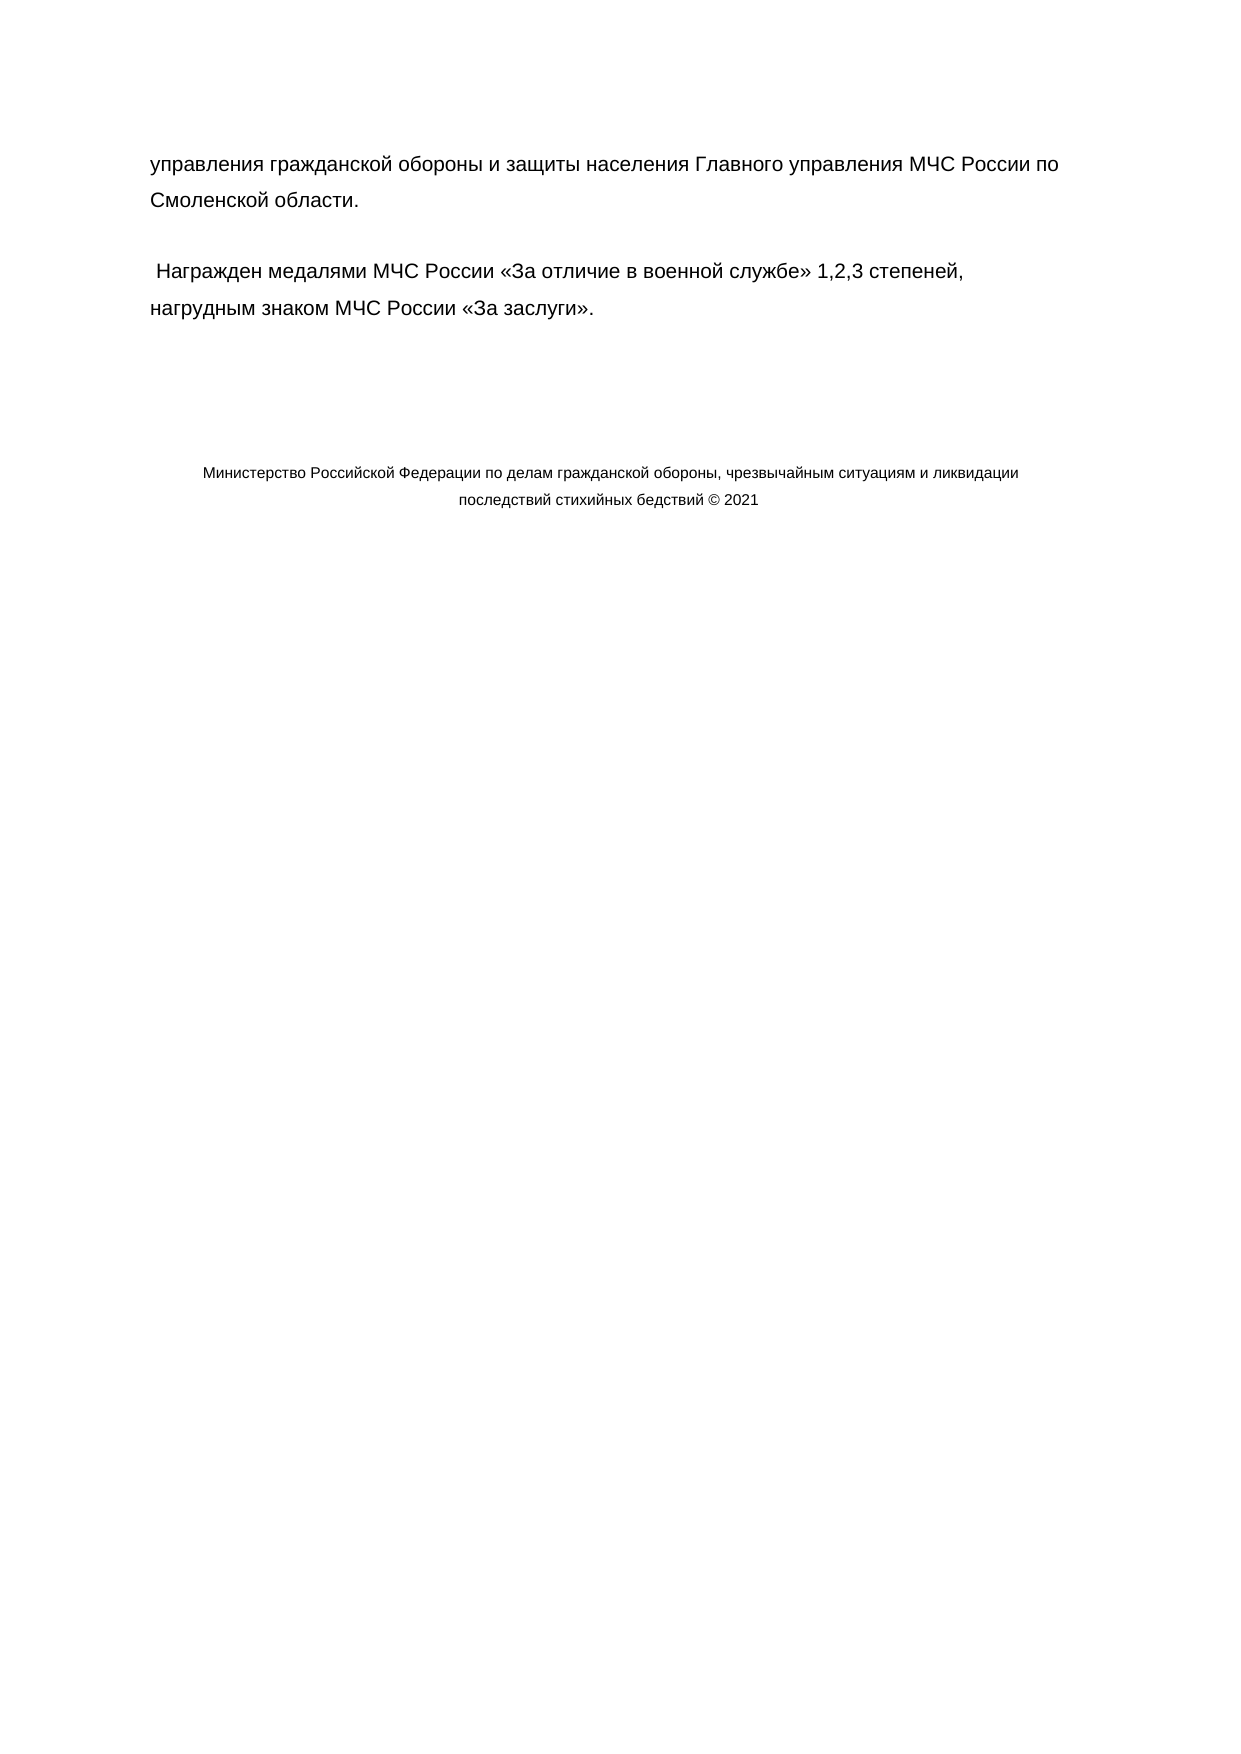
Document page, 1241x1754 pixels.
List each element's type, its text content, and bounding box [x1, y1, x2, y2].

table_cell Министерство Российской Федерации по делам гражданской обороны, чрезвычайным ситуациям и ликвидации последствий стихийных бедствий © 2021 [140, 464, 1078, 546]
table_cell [140, 150, 1078, 464]
